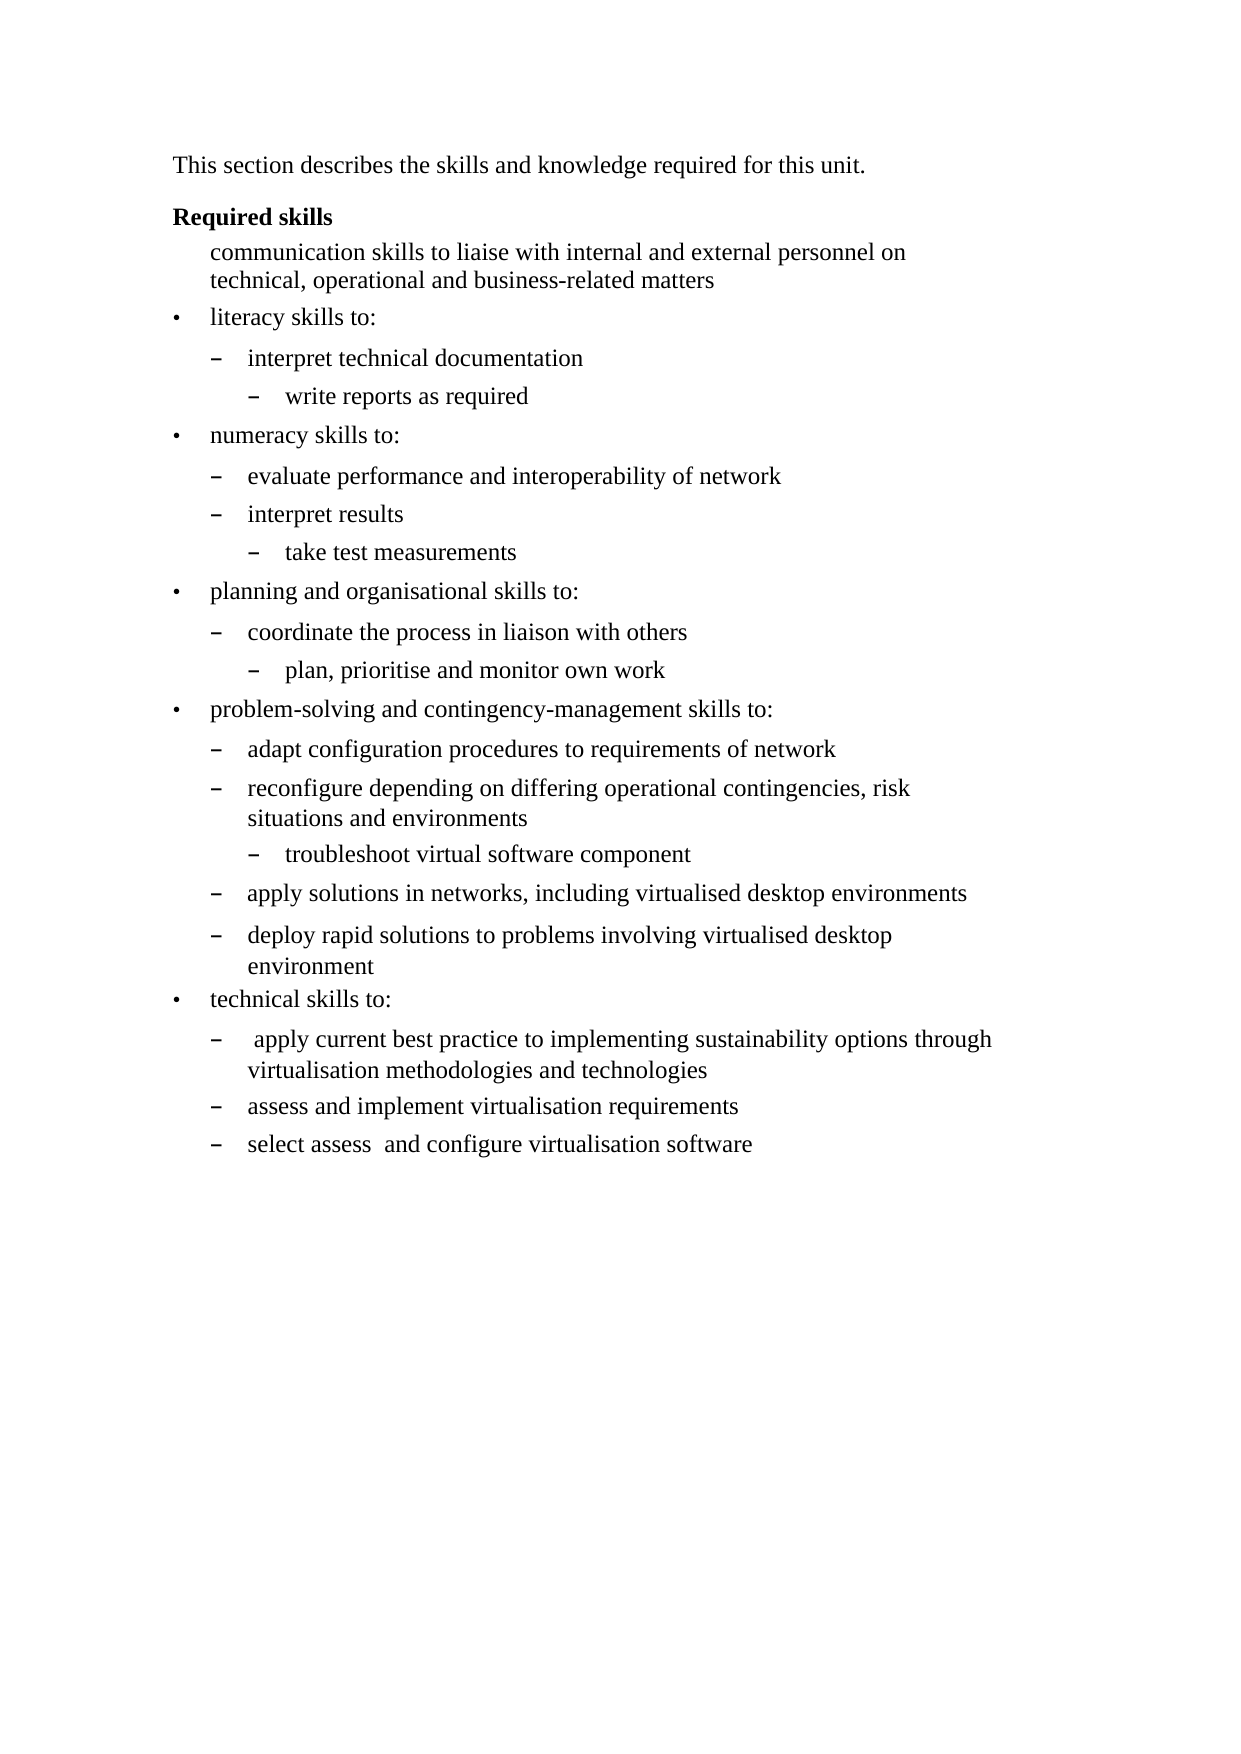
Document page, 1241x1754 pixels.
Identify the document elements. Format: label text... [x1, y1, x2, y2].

table_cell Required skills [161, 195, 1013, 237]
table_cell communication skills to liaise with internal and external personnel on technical, operational and business-related matters literacy skills to: interpret technical documentation write reports as required numeracy skills to: evaluate performance and interoperability of network interpret results take test measurements planning and organisational skills to: coordinate the process in liaison with others plan, prioritise and monitor own work problem-solving and contingency-management skills to: adapt configuration procedures to requirements of network reconfigure depending on differing operational contingencies, risk situations and environments troubleshoot virtual software component apply solutions in networks, including virtualised desktop environments deploy rapid solutions to problems involving virtualised desktop environment technical skills to: apply current best practice to implementing sustainability options through virtualisation methodologies and technologies assess and implement virtualisation requirements select assess and configure virtualisation software [161, 237, 1013, 1201]
table_header This section describes the skills and knowledge required for this unit. [161, 150, 1013, 195]
